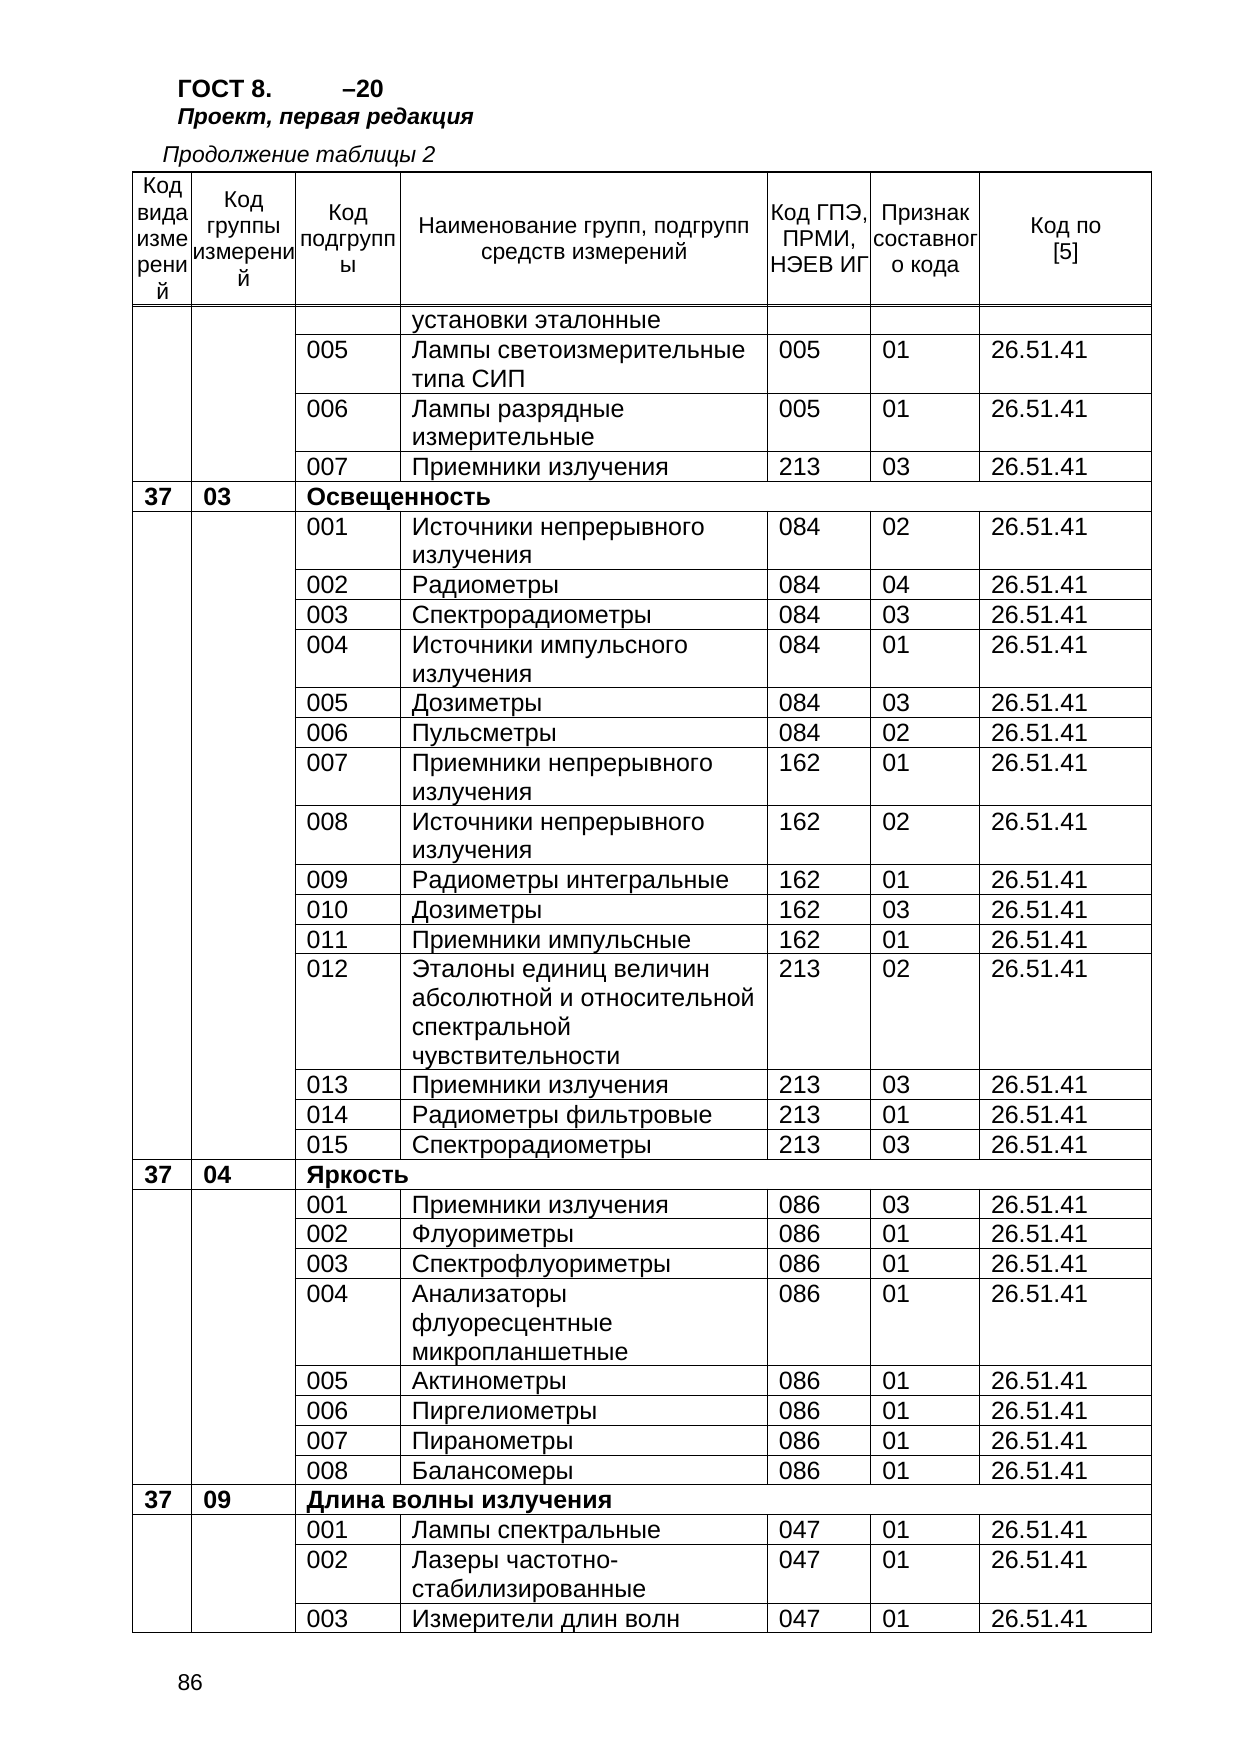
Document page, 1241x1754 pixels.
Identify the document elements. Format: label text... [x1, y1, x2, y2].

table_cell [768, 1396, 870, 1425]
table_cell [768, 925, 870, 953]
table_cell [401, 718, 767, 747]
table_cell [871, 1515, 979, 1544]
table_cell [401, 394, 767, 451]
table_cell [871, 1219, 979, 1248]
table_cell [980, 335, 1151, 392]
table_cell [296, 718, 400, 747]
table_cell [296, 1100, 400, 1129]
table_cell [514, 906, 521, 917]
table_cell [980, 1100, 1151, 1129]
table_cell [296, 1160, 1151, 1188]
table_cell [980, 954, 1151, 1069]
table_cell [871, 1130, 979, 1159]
table_header Код подгруппы [296, 173, 400, 304]
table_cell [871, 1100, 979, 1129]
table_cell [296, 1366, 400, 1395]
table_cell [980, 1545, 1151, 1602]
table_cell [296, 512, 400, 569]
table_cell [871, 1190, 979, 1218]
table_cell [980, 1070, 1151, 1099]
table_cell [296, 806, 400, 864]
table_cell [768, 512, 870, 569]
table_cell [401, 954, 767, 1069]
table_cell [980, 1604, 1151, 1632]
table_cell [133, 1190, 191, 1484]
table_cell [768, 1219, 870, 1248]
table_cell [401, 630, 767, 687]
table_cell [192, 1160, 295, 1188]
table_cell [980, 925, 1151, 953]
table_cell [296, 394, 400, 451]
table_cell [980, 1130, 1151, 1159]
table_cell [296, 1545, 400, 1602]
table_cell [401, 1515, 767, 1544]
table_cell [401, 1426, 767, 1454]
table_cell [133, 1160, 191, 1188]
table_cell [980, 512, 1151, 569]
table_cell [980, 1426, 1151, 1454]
table_header Код вида измерений [133, 173, 191, 304]
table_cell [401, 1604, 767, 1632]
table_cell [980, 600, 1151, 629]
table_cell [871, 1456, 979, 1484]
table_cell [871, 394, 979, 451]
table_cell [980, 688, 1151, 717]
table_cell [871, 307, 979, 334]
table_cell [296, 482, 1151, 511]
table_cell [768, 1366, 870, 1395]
table_header Код по [5] [980, 173, 1151, 304]
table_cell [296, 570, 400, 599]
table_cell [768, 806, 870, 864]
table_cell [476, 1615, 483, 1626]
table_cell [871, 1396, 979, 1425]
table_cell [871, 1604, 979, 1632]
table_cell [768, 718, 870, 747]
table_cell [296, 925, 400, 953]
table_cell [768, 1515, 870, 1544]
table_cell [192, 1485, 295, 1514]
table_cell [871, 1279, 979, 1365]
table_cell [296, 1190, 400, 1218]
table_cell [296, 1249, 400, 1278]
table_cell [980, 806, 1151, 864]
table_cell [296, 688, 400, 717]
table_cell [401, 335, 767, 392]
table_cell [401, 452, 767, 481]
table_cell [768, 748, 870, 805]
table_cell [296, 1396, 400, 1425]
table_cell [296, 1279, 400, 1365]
table_header Код ГПЭ, ПРМИ, НЭЕВ ИГ [768, 173, 870, 304]
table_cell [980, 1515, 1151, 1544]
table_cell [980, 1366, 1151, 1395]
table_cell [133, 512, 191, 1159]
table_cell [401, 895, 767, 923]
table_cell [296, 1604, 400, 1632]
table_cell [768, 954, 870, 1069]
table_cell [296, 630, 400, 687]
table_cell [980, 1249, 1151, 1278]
table_header Признак составного кода [871, 173, 979, 304]
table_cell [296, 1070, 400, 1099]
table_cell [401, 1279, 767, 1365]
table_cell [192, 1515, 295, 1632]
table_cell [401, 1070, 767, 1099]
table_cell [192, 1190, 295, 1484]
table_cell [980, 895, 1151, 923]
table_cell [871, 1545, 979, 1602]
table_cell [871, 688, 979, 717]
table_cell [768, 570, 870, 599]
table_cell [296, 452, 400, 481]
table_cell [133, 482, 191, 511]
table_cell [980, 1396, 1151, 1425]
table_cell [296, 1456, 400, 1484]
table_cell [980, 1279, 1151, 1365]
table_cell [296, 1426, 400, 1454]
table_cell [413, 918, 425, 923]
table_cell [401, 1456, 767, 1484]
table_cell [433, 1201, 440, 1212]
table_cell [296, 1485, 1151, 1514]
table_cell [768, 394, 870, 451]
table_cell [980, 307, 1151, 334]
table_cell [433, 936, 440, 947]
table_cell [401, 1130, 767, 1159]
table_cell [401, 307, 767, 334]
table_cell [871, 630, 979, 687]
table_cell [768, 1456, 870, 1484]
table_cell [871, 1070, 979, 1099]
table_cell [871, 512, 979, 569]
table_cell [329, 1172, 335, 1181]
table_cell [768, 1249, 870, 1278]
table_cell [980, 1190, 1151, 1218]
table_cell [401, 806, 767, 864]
table_header Наименование групп, подгрупп средств измерений [401, 173, 767, 304]
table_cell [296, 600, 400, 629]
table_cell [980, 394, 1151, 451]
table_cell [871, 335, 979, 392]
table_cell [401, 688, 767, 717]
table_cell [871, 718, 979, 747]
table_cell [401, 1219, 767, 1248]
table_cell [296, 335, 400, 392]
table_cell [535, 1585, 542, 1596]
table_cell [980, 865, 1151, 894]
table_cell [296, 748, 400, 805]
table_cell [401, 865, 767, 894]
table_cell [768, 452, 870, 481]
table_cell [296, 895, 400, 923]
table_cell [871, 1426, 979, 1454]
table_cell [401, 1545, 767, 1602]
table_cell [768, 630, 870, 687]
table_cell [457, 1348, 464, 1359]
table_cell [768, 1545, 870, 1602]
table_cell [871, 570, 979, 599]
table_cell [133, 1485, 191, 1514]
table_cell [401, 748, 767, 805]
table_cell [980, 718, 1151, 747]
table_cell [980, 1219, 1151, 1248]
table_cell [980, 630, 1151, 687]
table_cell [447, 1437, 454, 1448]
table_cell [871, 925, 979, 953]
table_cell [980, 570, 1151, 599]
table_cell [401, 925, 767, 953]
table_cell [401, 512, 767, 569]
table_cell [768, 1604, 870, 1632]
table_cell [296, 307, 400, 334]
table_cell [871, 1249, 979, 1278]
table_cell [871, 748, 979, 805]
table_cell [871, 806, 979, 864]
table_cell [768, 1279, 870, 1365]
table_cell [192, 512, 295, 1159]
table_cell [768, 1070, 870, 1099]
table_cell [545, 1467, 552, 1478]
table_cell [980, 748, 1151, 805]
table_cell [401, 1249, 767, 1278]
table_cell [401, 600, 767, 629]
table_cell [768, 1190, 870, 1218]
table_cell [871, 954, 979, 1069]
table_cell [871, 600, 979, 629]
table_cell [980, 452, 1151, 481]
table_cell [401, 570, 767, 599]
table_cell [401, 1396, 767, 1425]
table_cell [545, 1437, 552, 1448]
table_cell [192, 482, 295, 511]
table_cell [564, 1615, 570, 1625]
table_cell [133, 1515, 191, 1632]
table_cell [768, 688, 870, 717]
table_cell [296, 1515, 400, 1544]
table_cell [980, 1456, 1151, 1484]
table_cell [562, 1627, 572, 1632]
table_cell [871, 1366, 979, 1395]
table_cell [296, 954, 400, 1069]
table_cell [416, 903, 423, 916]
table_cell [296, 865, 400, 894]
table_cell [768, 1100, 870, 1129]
table_header Код группы измерений [192, 173, 295, 304]
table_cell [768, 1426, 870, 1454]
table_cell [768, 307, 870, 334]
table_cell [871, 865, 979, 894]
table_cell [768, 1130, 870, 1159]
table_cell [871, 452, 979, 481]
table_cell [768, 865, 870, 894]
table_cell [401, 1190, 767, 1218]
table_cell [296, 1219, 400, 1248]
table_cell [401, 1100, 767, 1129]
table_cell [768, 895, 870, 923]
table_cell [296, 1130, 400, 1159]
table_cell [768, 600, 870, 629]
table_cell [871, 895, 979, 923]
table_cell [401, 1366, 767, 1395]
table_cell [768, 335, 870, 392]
